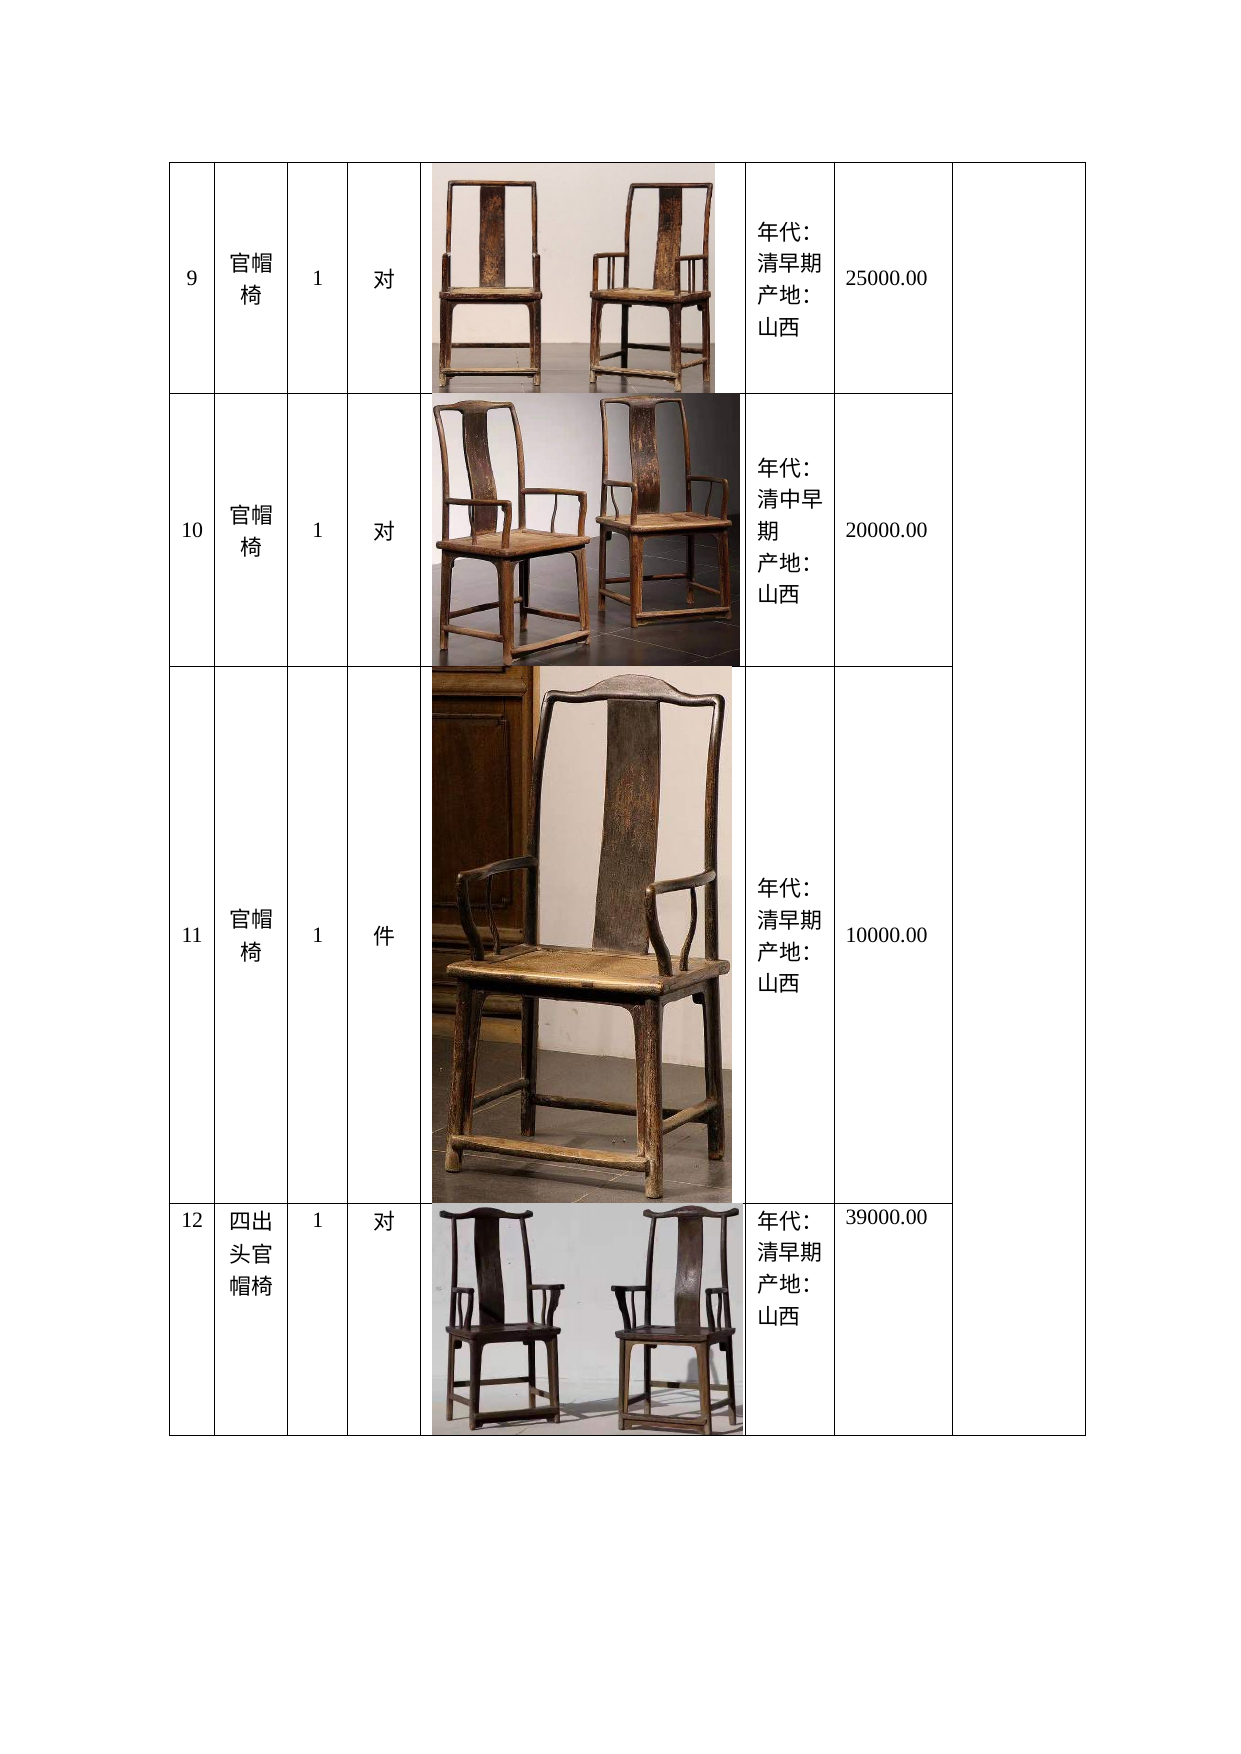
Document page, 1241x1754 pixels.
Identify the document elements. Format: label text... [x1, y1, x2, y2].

table_cell 对 [348, 1204, 420, 1435]
table_cell [715, 163, 745, 393]
table_cell 20000.00 [835, 394, 952, 666]
table_cell 1 [288, 394, 347, 666]
table_cell 年代：清中早期 产地：山西 [746, 394, 834, 666]
table_cell 四出头官帽椅 [215, 1204, 287, 1435]
table_cell 对 [348, 394, 420, 666]
picture [432, 163, 743, 1435]
table_cell 年代：清早期 产地：山西 [746, 163, 834, 393]
table_cell 对 [348, 163, 420, 393]
table_cell 件 [348, 667, 420, 1203]
table_cell 11 [170, 667, 214, 1203]
table_cell 年代：清早期 产地：山西 [746, 667, 834, 1203]
table_cell 39000.00 [835, 1204, 952, 1435]
table_cell [421, 1204, 432, 1435]
table_cell 1 [288, 1204, 347, 1435]
table_cell 官帽椅 [215, 667, 287, 1203]
table_cell [421, 163, 432, 393]
table_cell [421, 667, 432, 1203]
table_cell 官帽椅 [215, 394, 287, 666]
table_cell 9 [170, 163, 214, 393]
table_cell 25000.00 [835, 163, 952, 393]
table_cell 12 [170, 1204, 214, 1435]
table_cell 1 [288, 163, 347, 393]
table_cell [421, 394, 432, 666]
table_cell 1 [288, 667, 347, 1203]
table_cell [740, 394, 745, 666]
table_cell 10000.00 [835, 667, 952, 1203]
table_cell 10 [170, 394, 214, 666]
table_cell 年代：清早期 产地：山西 [746, 1204, 834, 1435]
table_cell [732, 667, 745, 1203]
table_cell 官帽椅 [215, 163, 287, 393]
